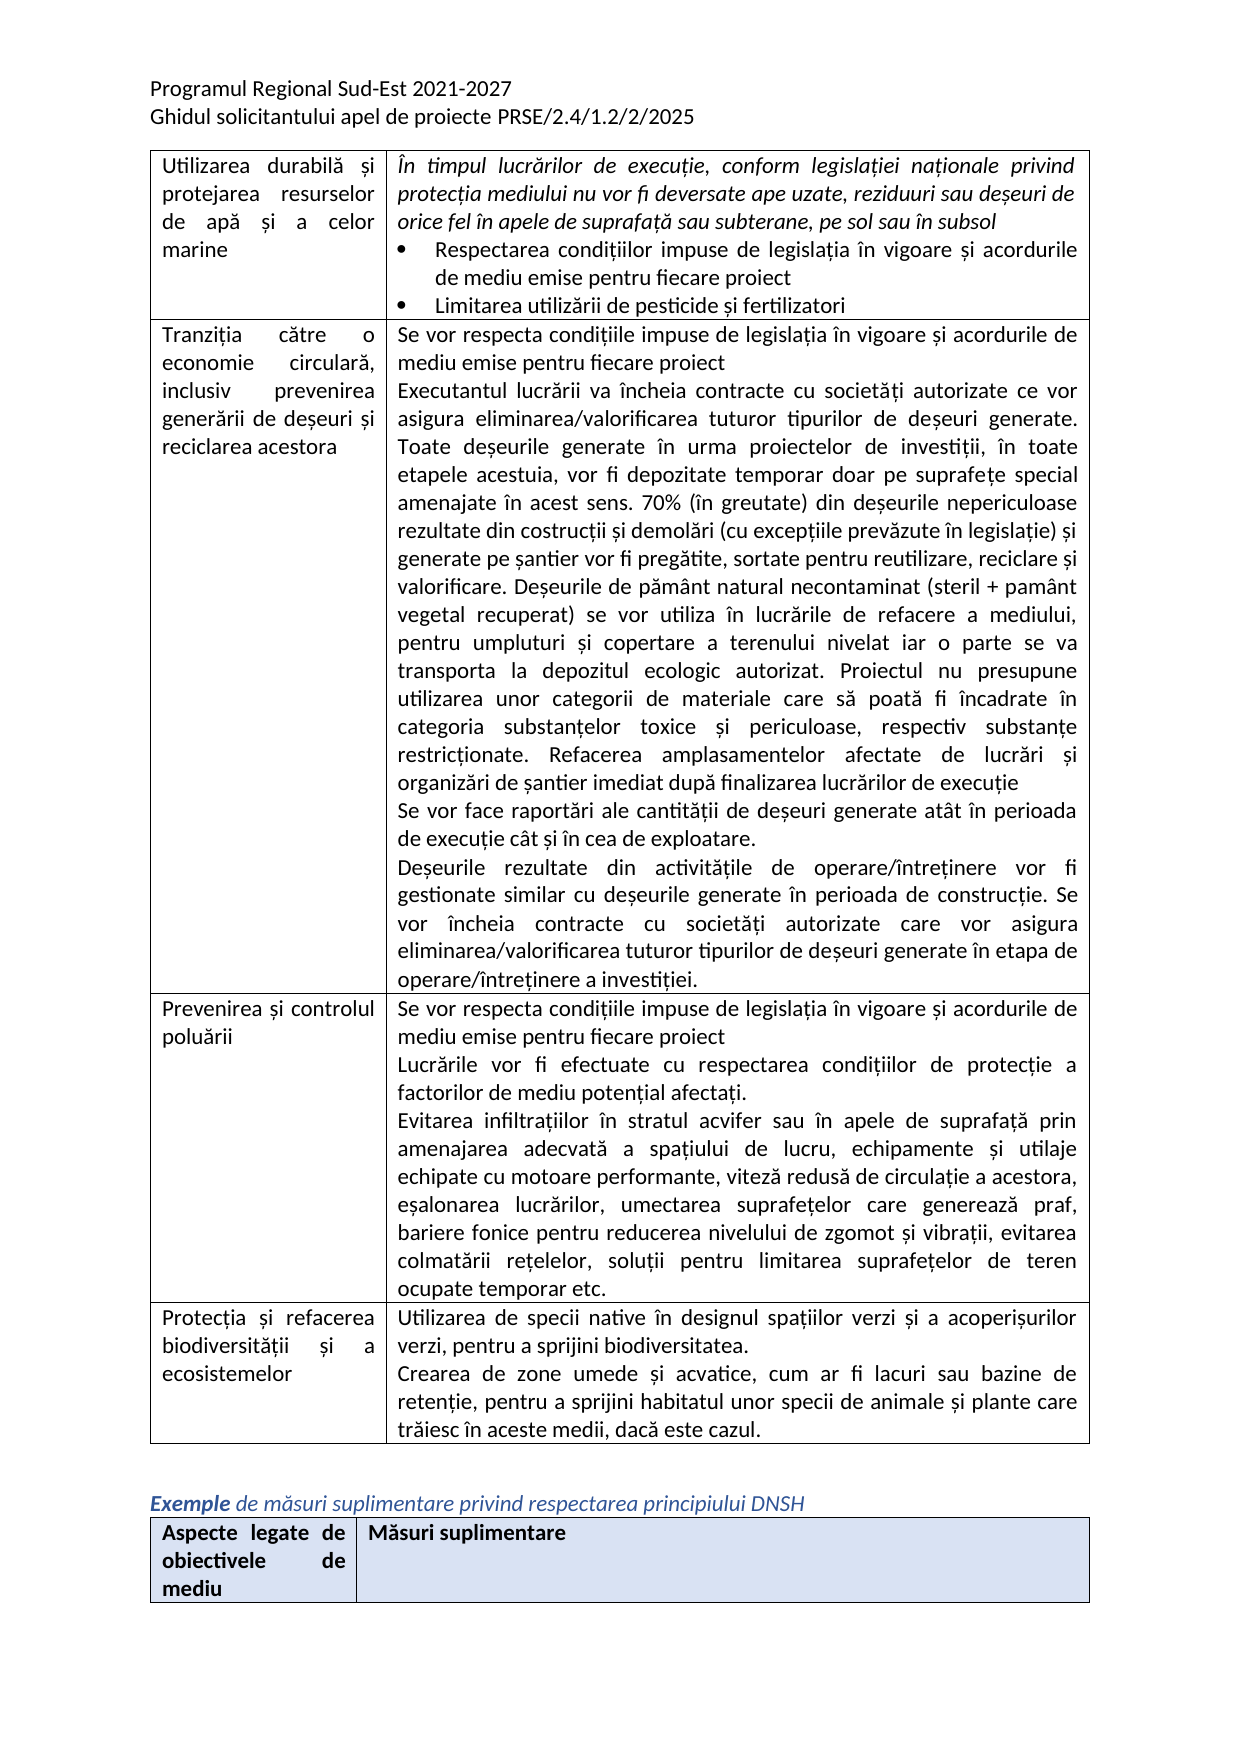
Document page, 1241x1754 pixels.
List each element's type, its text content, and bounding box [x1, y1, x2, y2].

table_cell În timpul lucrărilor de execuție, conform legislației naționale privind protecția mediului nu vor fi deversate ape uzate, reziduuri sau deșeuri de orice fel în apele de suprafață sau subterane, pe sol sau în subsol Respectarea condițiilor impuse de legislația în vigoare și acordurile de mediu emise pentru fiecare proiect Limitarea utilizării de pesticide și fertilizatori [387, 151, 1089, 319]
text Exemple de măsuri suplimentare privind respectarea principiului DNSH [150, 1489, 1090, 1517]
table_cell Utilizarea durabilă și protejarea resurselor de apă și a celor marine [151, 151, 386, 319]
table_header Aspecte legate de obiectivele de mediu [151, 1518, 356, 1602]
table_cell Utilizarea de specii native în designul spațiilor verzi și a acoperișurilor verzi, pentru a sprijini biodiversitatea. Crearea de zone umede și acvatice, cum ar fi lacuri sau bazine de retenție, pentru a sprijini habitatul unor specii de animale și plante care trăiesc în aceste medii, dacă este cazul. [387, 1303, 1089, 1443]
table_cell Protecția și refacerea biodiversității și a ecosistemelor [151, 1303, 386, 1443]
table_cell Prevenirea și controlul poluării [151, 994, 386, 1302]
table_cell Tranziția către o economie circulară, inclusiv prevenirea generării de deșeuri și reciclarea acestora [151, 320, 386, 993]
table_cell Se vor respecta condițiile impuse de legislația în vigoare și acordurile de mediu emise pentru fiecare proiect Executantul lucrării va încheia contracte cu societăţi autorizate ce vor asigura eliminarea/valorificarea tuturor tipurilor de deşeuri generate. Toate deşeurile generate în urma proiectelor de investiţii, în toate etapele acestuia, vor fi depozitate temporar doar pe suprafeţe special amenajate în acest sens. 70% (în greutate) din deșeurile nepericuloase rezultate din costrucții și demolări (cu excepțiile prevăzute în legislație) și generate pe șantier vor fi pregătite, sortate pentru reutilizare, reciclare și valorificare. Deşeurile de pământ natural necontaminat (steril + pamânt vegetal recuperat) se vor utiliza în lucrările de refacere a mediului, pentru umpluturi şi copertare a terenului nivelat iar o parte se va transporta la depozitul ecologic autorizat. Proiectul nu presupune utilizarea unor categorii de materiale care să poată fi încadrate în categoria substanțelor toxice și periculoase, respectiv substanțe restricționate. Refacerea amplasamentelor afectate de lucrări și organizări de șantier imediat după finalizarea lucrărilor de execuție Se vor face raportări ale cantității de deșeuri generate atât în perioada de execuție cât și în cea de exploatare. Deșeurile rezultate din activitățile de operare/întreținere vor fi gestionate similar cu deşeurile generate în perioada de construcţie. Se vor încheia contracte cu societăţi autorizate care vor asigura eliminarea/valorificarea tuturor tipurilor de deşeuri generate în etapa de operare/întreţinere a investiţiei. [387, 320, 1089, 993]
table_header Măsuri suplimentare [357, 1518, 1089, 1602]
table_cell Se vor respecta condițiile impuse de legislația în vigoare și acordurile de mediu emise pentru fiecare proiect Lucrările vor fi efectuate cu respectarea condițiilor de protecție a factorilor de mediu potențial afectați. Evitarea infiltrațiilor în stratul acvifer sau în apele de suprafață prin amenajarea adecvată a spațiului de lucru, echipamente și utilaje echipate cu motoare performante, viteză redusă de circulație a acestora, eșalonarea lucrărilor, umectarea suprafețelor care generează praf, bariere fonice pentru reducerea nivelului de zgomot și vibrații, evitarea colmatării rețelelor, soluții pentru limitarea suprafețelor de teren ocupate temporar etc. [387, 994, 1089, 1302]
